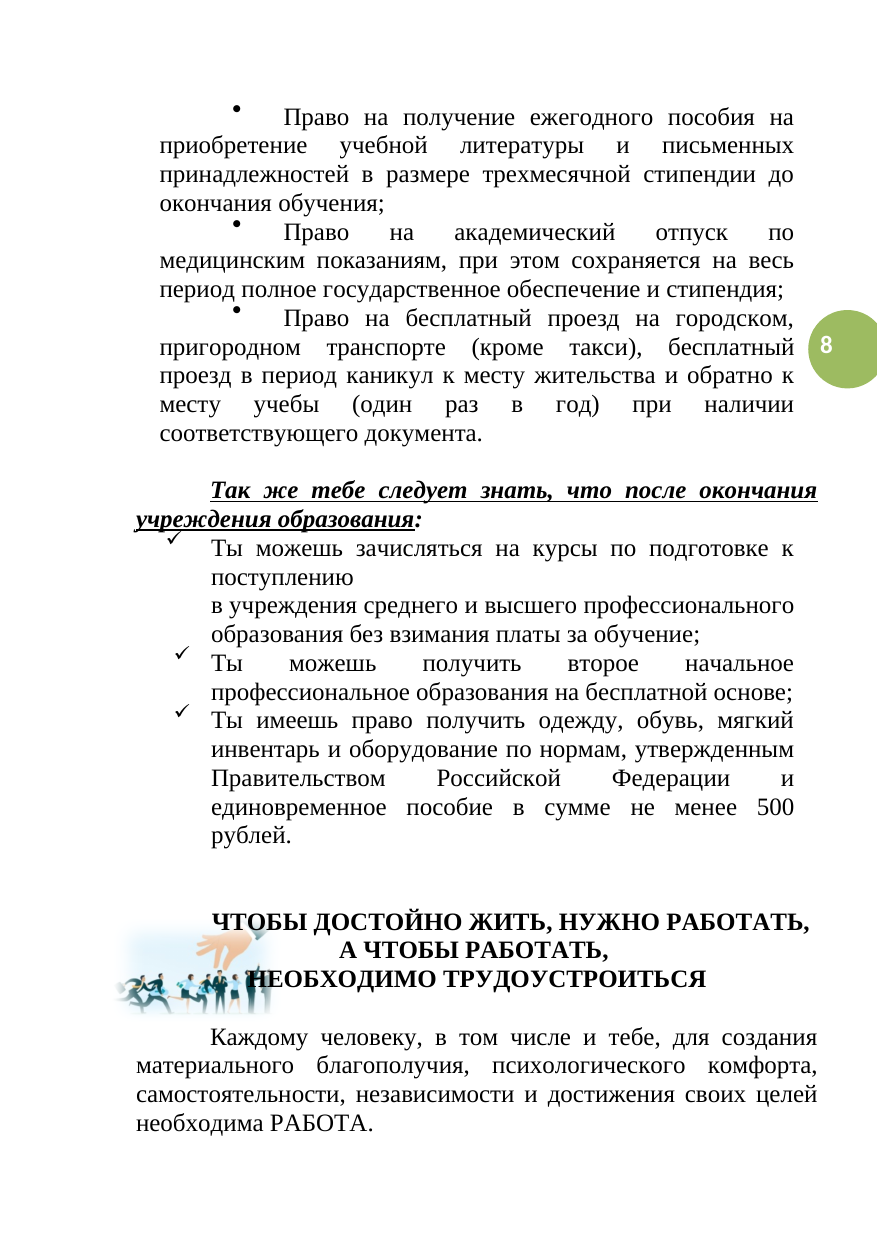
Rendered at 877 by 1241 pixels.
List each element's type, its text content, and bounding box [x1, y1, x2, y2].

text Каждому человеку, в том числе и тебе, для создания материального благополучия, психологического комфорта, самостоятельности, независимости и достижения своих целей необходима РАБОТА. [136, 1022, 818, 1137]
list Ты имеешь право получить одежду, обувь, мягкий инвентарь и оборудование по нормам, утвержденным Правительством Российской Федерации и единовременное пособие в сумме не менее 500 рублей. [173, 706, 794, 849]
list Ты можешь зачисляться на курсы по подготовке к поступлению в учреждения среднего и высшего профессионального образования без взимания платы за обучение; [165, 533, 794, 648]
list Право на получение ежегодного пособия на приобретение учебной литературы и письменных принадлежностей в размере трехмесячной стипендии до окончания обучения; [159, 102, 794, 217]
list Ты можешь получить второе начальное профессиональное образования на бесплатной основе; [173, 648, 794, 706]
text Так же тебе следует знать, что после окончания учреждения образования: [136, 476, 818, 533]
text ЧТОБЫ ДОСТОЙНО ЖИТЬ, НУЖНО РАБОТАТЬ, А ЧТОБЫ РАБОТАТЬ, НЕОБХОДИМО ТРУДОУСТРОИТЬСЯ [136, 907, 818, 993]
list Право на академический отпуск по медицинским показаниям, при этом сохраняется на весь период полное государственное обеспечение и стипендия; [159, 217, 794, 303]
list Право на бесплатный проезд на городском, пригородном транспорте (кроме такси), бесплатный проезд в период каникул к месту жительства и обратно к месту учебы (один раз в год) при наличии соответствующего документа. [159, 303, 794, 447]
